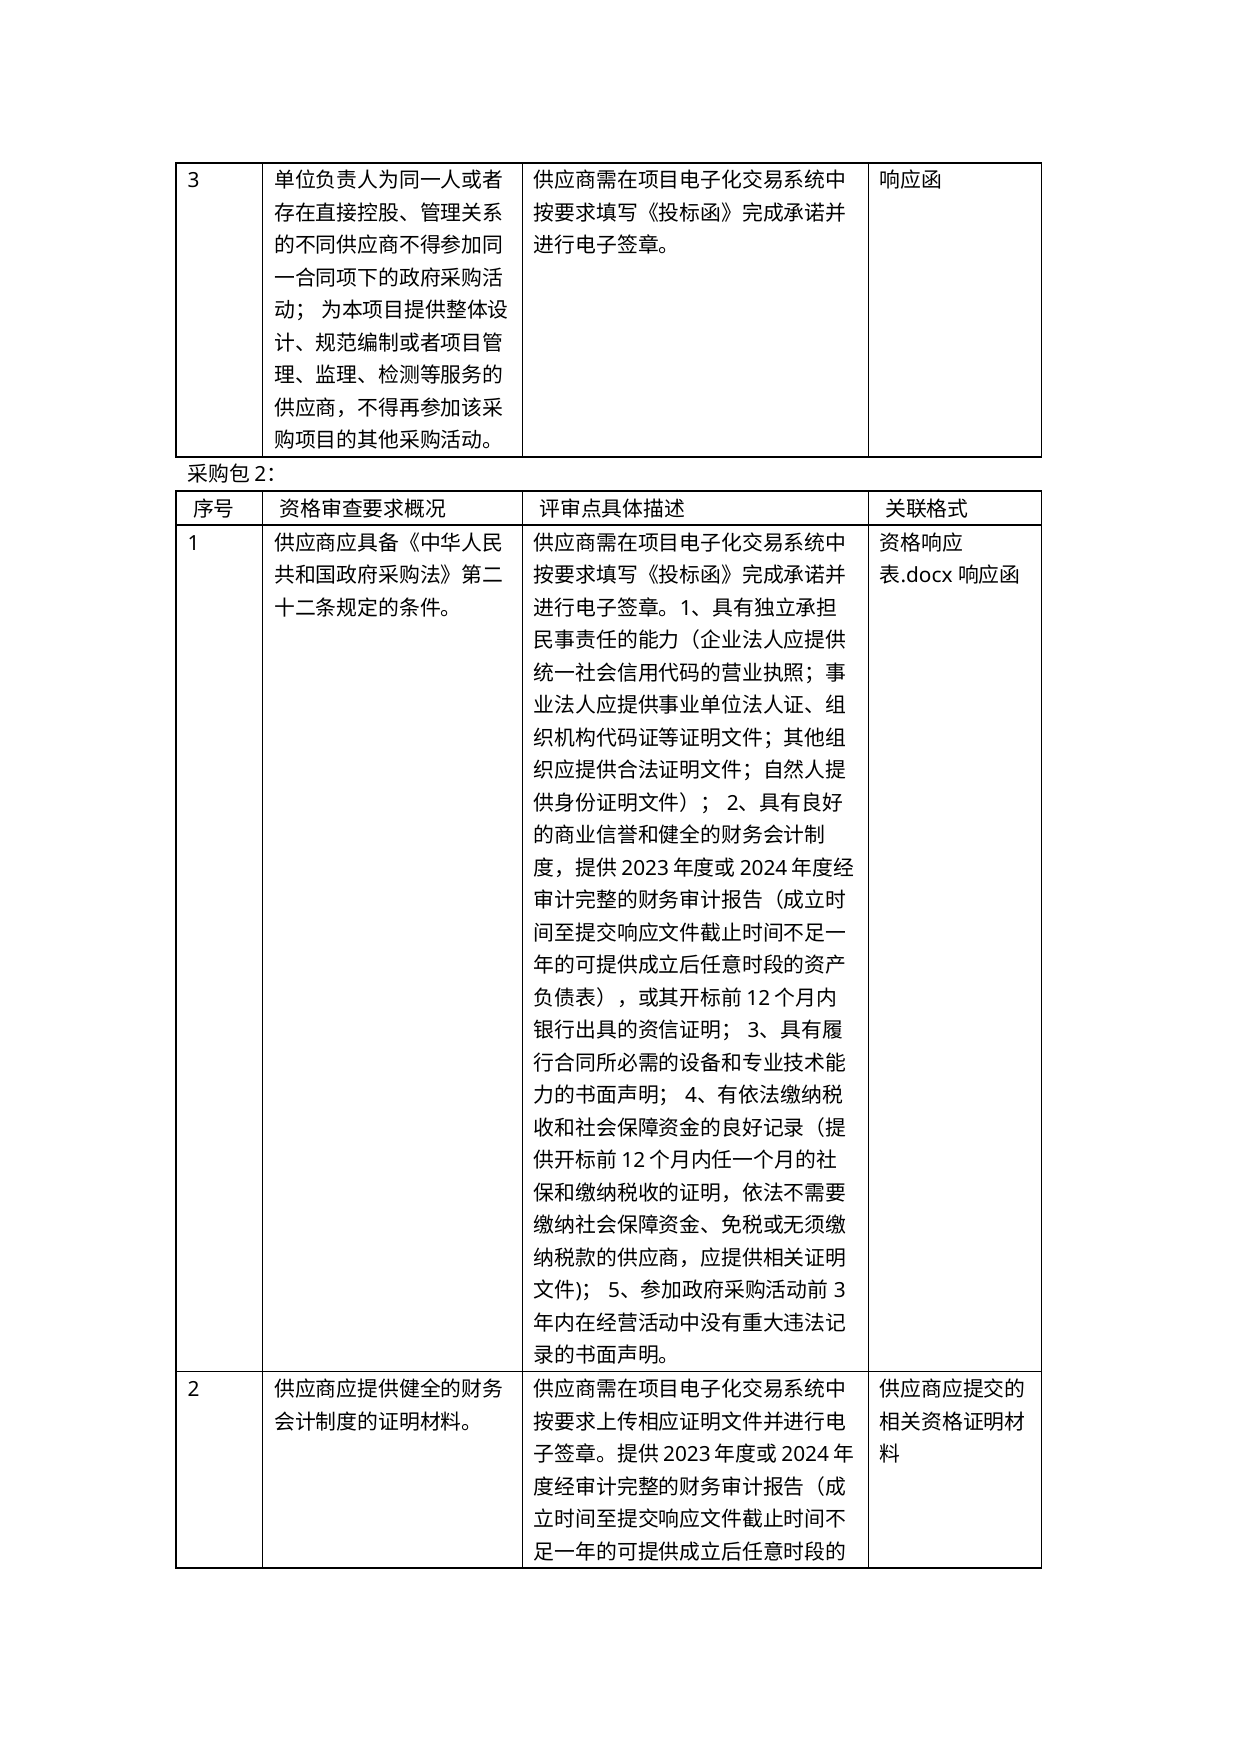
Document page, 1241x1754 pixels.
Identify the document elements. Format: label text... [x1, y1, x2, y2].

text 采购包2： [187, 458, 1053, 490]
table_cell 响应函 [869, 164, 1041, 456]
table_header 序号 [177, 492, 262, 524]
table_cell 供应商需在项目电子化交易系统中按要求填写《投标函》完成承诺并进行电子签章。 [523, 164, 868, 456]
table_cell 供应商应提交的相关资格证明材料 [869, 1372, 1041, 1567]
table_cell 单位负责人为同一人或者存在直接控股、管理关系的不同供应商不得参加同一合同项下的政府采购活动； 为本项目提供整体设计、规范编制或者项目管理、监理、检测等服务的供应商，不得再参加该采购项目的其他采购活动。 [263, 164, 522, 456]
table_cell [523, 1372, 868, 1567]
table_header 关联格式 [869, 492, 1041, 524]
table_cell 资格响应表.docx 响应函 [869, 526, 1041, 1371]
table_header 评审点具体描述 [523, 492, 868, 524]
table_cell 供应商应具备《中华人民共和国政府采购法》第二十二条规定的条件。 [263, 526, 522, 1371]
table_cell 2 [177, 1372, 262, 1567]
table_cell 1 [177, 526, 262, 1371]
table_cell 3 [177, 164, 262, 456]
table_header 资格审查要求概况 [263, 492, 522, 524]
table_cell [263, 1372, 522, 1567]
